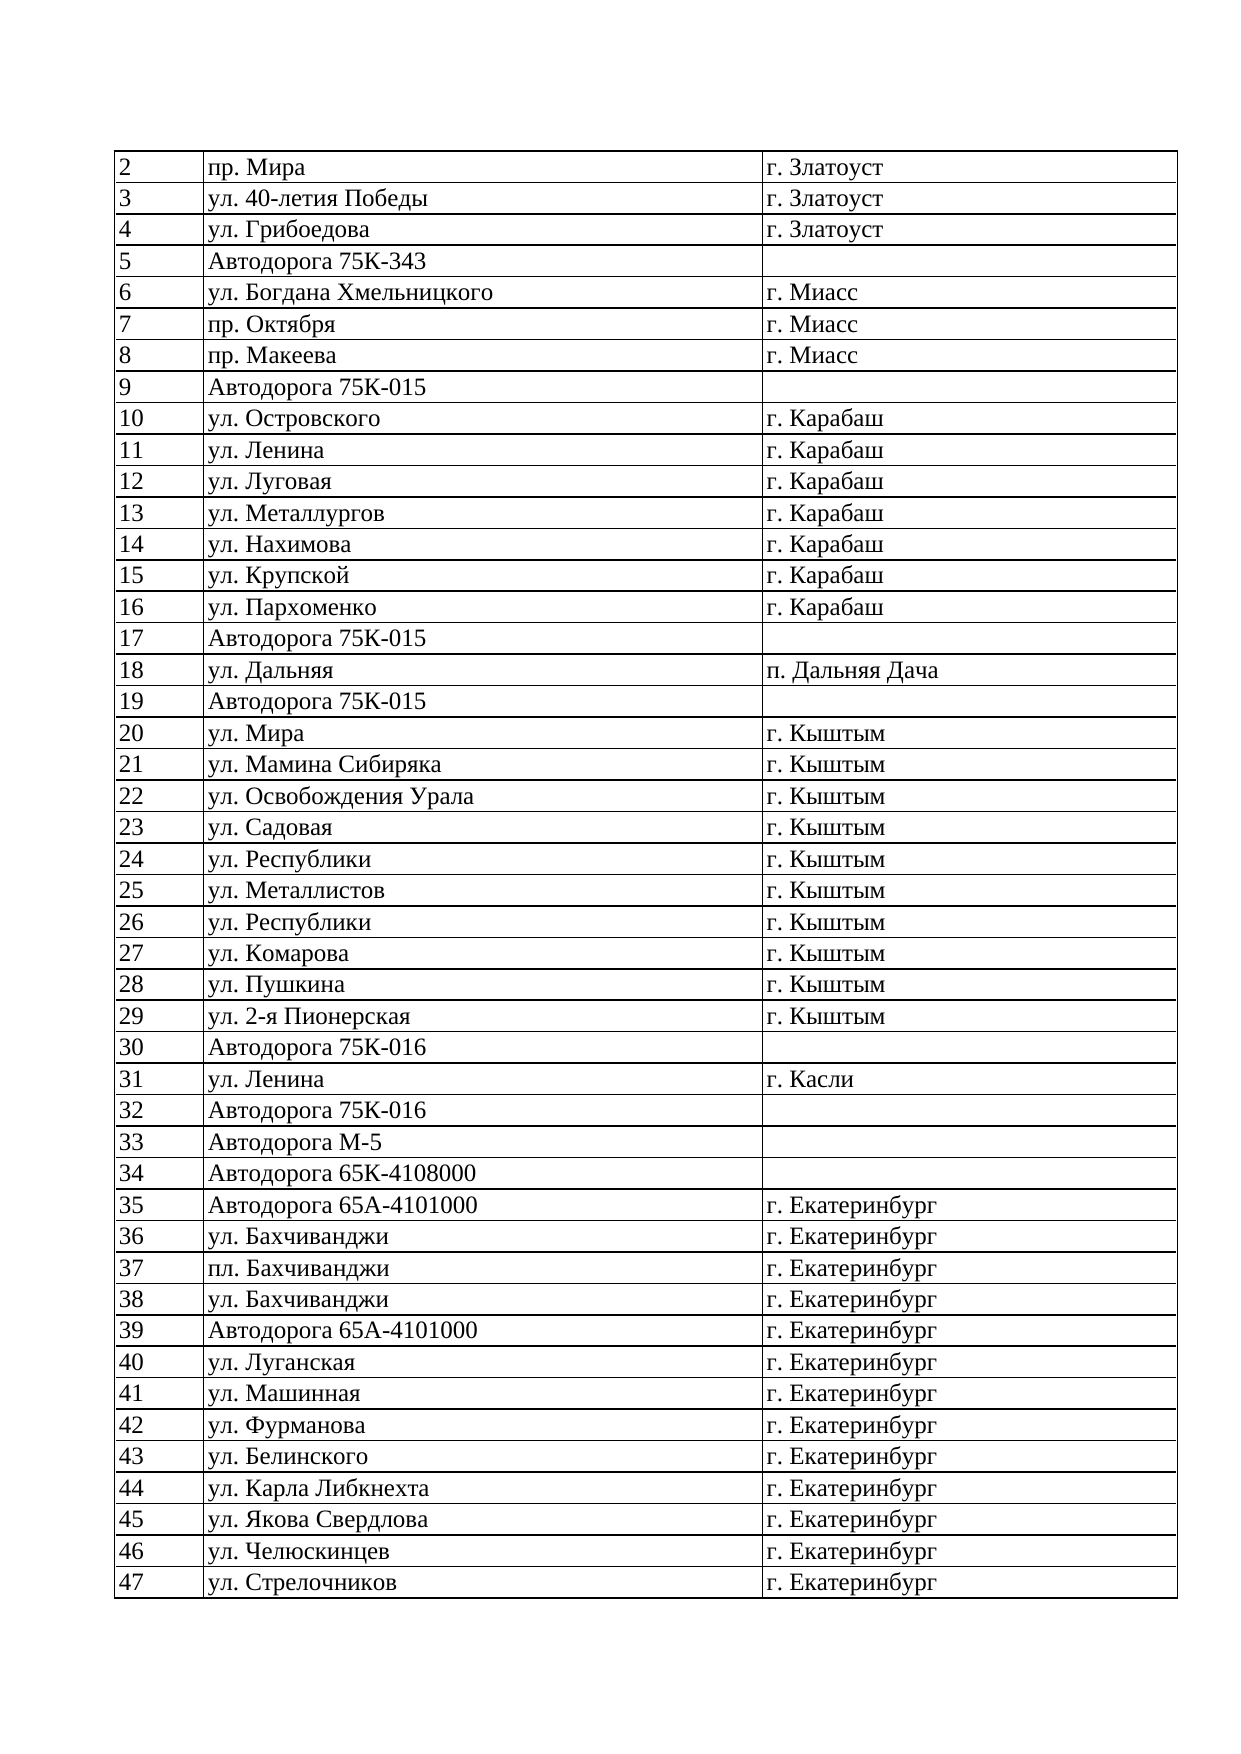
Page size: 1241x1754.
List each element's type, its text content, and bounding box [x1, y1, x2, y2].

table_cell ул. Пархоменко [204, 592, 762, 622]
table_cell г. Кыштым [763, 936, 1177, 968]
table_cell 13 [115, 497, 203, 527]
table_cell 3 [115, 183, 203, 213]
table_cell ул. Дальняя [204, 655, 762, 685]
table_cell 16 [115, 591, 203, 622]
table_cell 10 [115, 403, 203, 433]
table_cell г. Кыштым [763, 842, 1177, 873]
table_cell Автодорога М-5 [204, 1127, 762, 1157]
table_cell 22 [115, 780, 203, 811]
table_cell 27 [115, 938, 203, 968]
table_cell Автодорога 75К-015 [204, 686, 762, 716]
table_cell 44 [115, 1472, 203, 1503]
table_cell г. Кыштым [763, 748, 1177, 779]
table_cell ул. Металлистов [204, 875, 762, 905]
table_cell г. Карабаш [763, 402, 1177, 433]
table_cell 17 [115, 623, 203, 653]
table_cell г. Екатеринбург [763, 1283, 1177, 1314]
table_cell 35 [115, 1189, 203, 1219]
table_cell ул. Освобождения Урала [204, 781, 762, 811]
table_cell г. Екатеринбург [763, 1377, 1177, 1408]
table_cell 31 [115, 1063, 203, 1094]
table_cell 29 [115, 1000, 203, 1031]
table_cell г. Кыштым [763, 716, 1177, 748]
table_cell г. Карабаш [763, 590, 1177, 622]
table_cell [763, 1125, 1177, 1157]
table_cell ул. 40-летия Победы [204, 183, 762, 213]
table_cell г. Карабаш [763, 496, 1177, 527]
table_cell 23 [115, 812, 203, 842]
table_cell г. Екатеринбург [763, 1534, 1177, 1566]
table_cell г. Златоуст [763, 213, 1177, 244]
table_cell ул. Якова Свердлова [204, 1504, 762, 1534]
table_cell г. Екатеринбург [763, 1188, 1177, 1219]
table_cell 28 [115, 969, 203, 999]
table_cell ул. Ленина [204, 435, 762, 464]
table_cell 15 [115, 560, 203, 590]
table_cell [763, 244, 1177, 276]
table_cell [763, 1157, 1177, 1188]
table_cell г. Екатеринбург [763, 1440, 1177, 1471]
table_cell 11 [115, 434, 203, 464]
table_cell ул. Нахимова [204, 529, 762, 559]
table_cell г. Миасс [763, 339, 1177, 370]
table_cell 32 [115, 1095, 203, 1125]
table_cell Автодорога 75К-016 [204, 1095, 762, 1125]
table_cell пл. Бахчиванджи [204, 1253, 762, 1282]
table_cell г. Екатеринбург [763, 1471, 1177, 1503]
table_cell ул. Мира [204, 718, 762, 748]
table_cell Автодорога 75К-343 [204, 246, 762, 276]
table_cell 41 [115, 1378, 203, 1408]
table_cell ул. Республики [204, 907, 762, 936]
table_cell 42 [115, 1409, 203, 1440]
table_cell г. Екатеринбург [763, 1566, 1177, 1597]
table_cell г. Кыштым [763, 999, 1177, 1031]
table_cell 36 [115, 1221, 203, 1251]
table_cell 5 [115, 245, 203, 276]
table_cell ул. Челюскинцев [204, 1536, 762, 1566]
table_cell ул. 2-я Пионерская [204, 1001, 762, 1031]
table_cell Автодорога 65К-4108000 [204, 1158, 762, 1188]
table_cell ул. Металлургов [204, 498, 762, 527]
table_cell ул. Бахчиванджи [204, 1221, 762, 1251]
table_cell 25 [115, 875, 203, 905]
table_cell Автодорога 75К-015 [204, 372, 762, 402]
table_cell ул. Луганская [204, 1347, 762, 1377]
table_cell 45 [115, 1504, 203, 1534]
table_cell 9 [115, 371, 203, 402]
table_cell 37 [115, 1252, 203, 1282]
table_cell 40 [115, 1346, 203, 1377]
table_cell ул. Комарова [204, 938, 762, 968]
table_cell 30 [115, 1032, 203, 1062]
table_cell ул. Пушкина [204, 970, 762, 999]
table_cell 6 [115, 277, 203, 307]
table_cell г. Миасс [763, 276, 1177, 307]
table_cell 38 [115, 1284, 203, 1314]
table_cell [763, 370, 1177, 402]
table_cell 12 [115, 466, 203, 496]
table_cell [763, 685, 1177, 716]
table_cell ул. Карла Либкнехта [204, 1473, 762, 1503]
table_cell г. Касли [763, 1062, 1177, 1094]
table_cell г. Миасс [763, 307, 1177, 339]
table_cell пр. Октября [204, 309, 762, 339]
table_cell г. Екатеринбург [763, 1251, 1177, 1282]
table_cell 4 [115, 214, 203, 244]
table_cell 26 [115, 906, 203, 936]
table_cell Автодорога 75К-015 [204, 623, 762, 653]
table_cell г. Кыштым [763, 968, 1177, 999]
table_cell [763, 1094, 1177, 1125]
table_cell 33 [115, 1126, 203, 1157]
table_cell 2 [115, 152, 203, 181]
table_cell 24 [115, 843, 203, 873]
table_cell 21 [115, 749, 203, 779]
table_cell ул. Луговая [204, 466, 762, 496]
table_cell 20 [115, 717, 203, 748]
table_cell Автодорога 65А-4101000 [204, 1316, 762, 1345]
table_cell ул. Островского [204, 403, 762, 433]
table_cell Автодорога 65А-4101000 [204, 1190, 762, 1219]
table_cell ул. Стрелочников [204, 1567, 762, 1597]
table_cell г. Кыштым [763, 905, 1177, 936]
table_cell г. Кыштым [763, 811, 1177, 842]
table_cell пр. Макеева [204, 340, 762, 370]
table_cell г. Карабаш [763, 528, 1177, 559]
table_cell ул. Фурманова [204, 1410, 762, 1440]
table_cell г. Екатеринбург [763, 1503, 1177, 1534]
table_cell г. Екатеринбург [763, 1345, 1177, 1377]
table_cell 47 [115, 1567, 203, 1597]
table_cell 7 [115, 308, 203, 339]
table_cell 46 [115, 1535, 203, 1566]
table_cell г. Карабаш [763, 433, 1177, 464]
table_cell ул. Грибоедова [204, 215, 762, 244]
table_cell 19 [115, 686, 203, 716]
table_cell г. Златоуст [763, 152, 1177, 181]
table_cell г. Кыштым [763, 874, 1177, 905]
table_cell ул. Мамина Сибиряка [204, 749, 762, 779]
table_cell ул. Ленина [204, 1064, 762, 1094]
table_cell ул. Белинского [204, 1441, 762, 1471]
table_cell 34 [115, 1158, 203, 1188]
table_cell ул. Бахчиванджи [204, 1284, 762, 1314]
table_cell 18 [115, 654, 203, 685]
table_cell 8 [115, 340, 203, 370]
table_cell Автодорога 75К-016 [204, 1032, 762, 1062]
table_cell ул. Богдана Хмельницкого [204, 277, 762, 307]
table_cell 43 [115, 1441, 203, 1471]
table_cell ул. Крупской [204, 561, 762, 590]
table_cell г. Кыштым [763, 779, 1177, 811]
table_cell г. Златоуст [763, 181, 1177, 213]
table_cell [763, 1031, 1177, 1062]
table_cell г. Карабаш [763, 559, 1177, 590]
table_cell г. Екатеринбург [763, 1220, 1177, 1251]
table_cell пр. Мира [204, 152, 762, 181]
table_cell п. Дальняя Дача [763, 653, 1177, 685]
table_cell ул. Республики [204, 844, 762, 873]
table_cell 14 [115, 529, 203, 559]
table_cell г. Карабаш [763, 465, 1177, 496]
table_cell ул. Садовая [204, 812, 762, 842]
table_cell ул. Машинная [204, 1378, 762, 1408]
table_cell г. Екатеринбург [763, 1314, 1177, 1345]
table_cell 39 [115, 1315, 203, 1345]
table_cell [763, 622, 1177, 653]
table_cell г. Екатеринбург [763, 1408, 1177, 1440]
